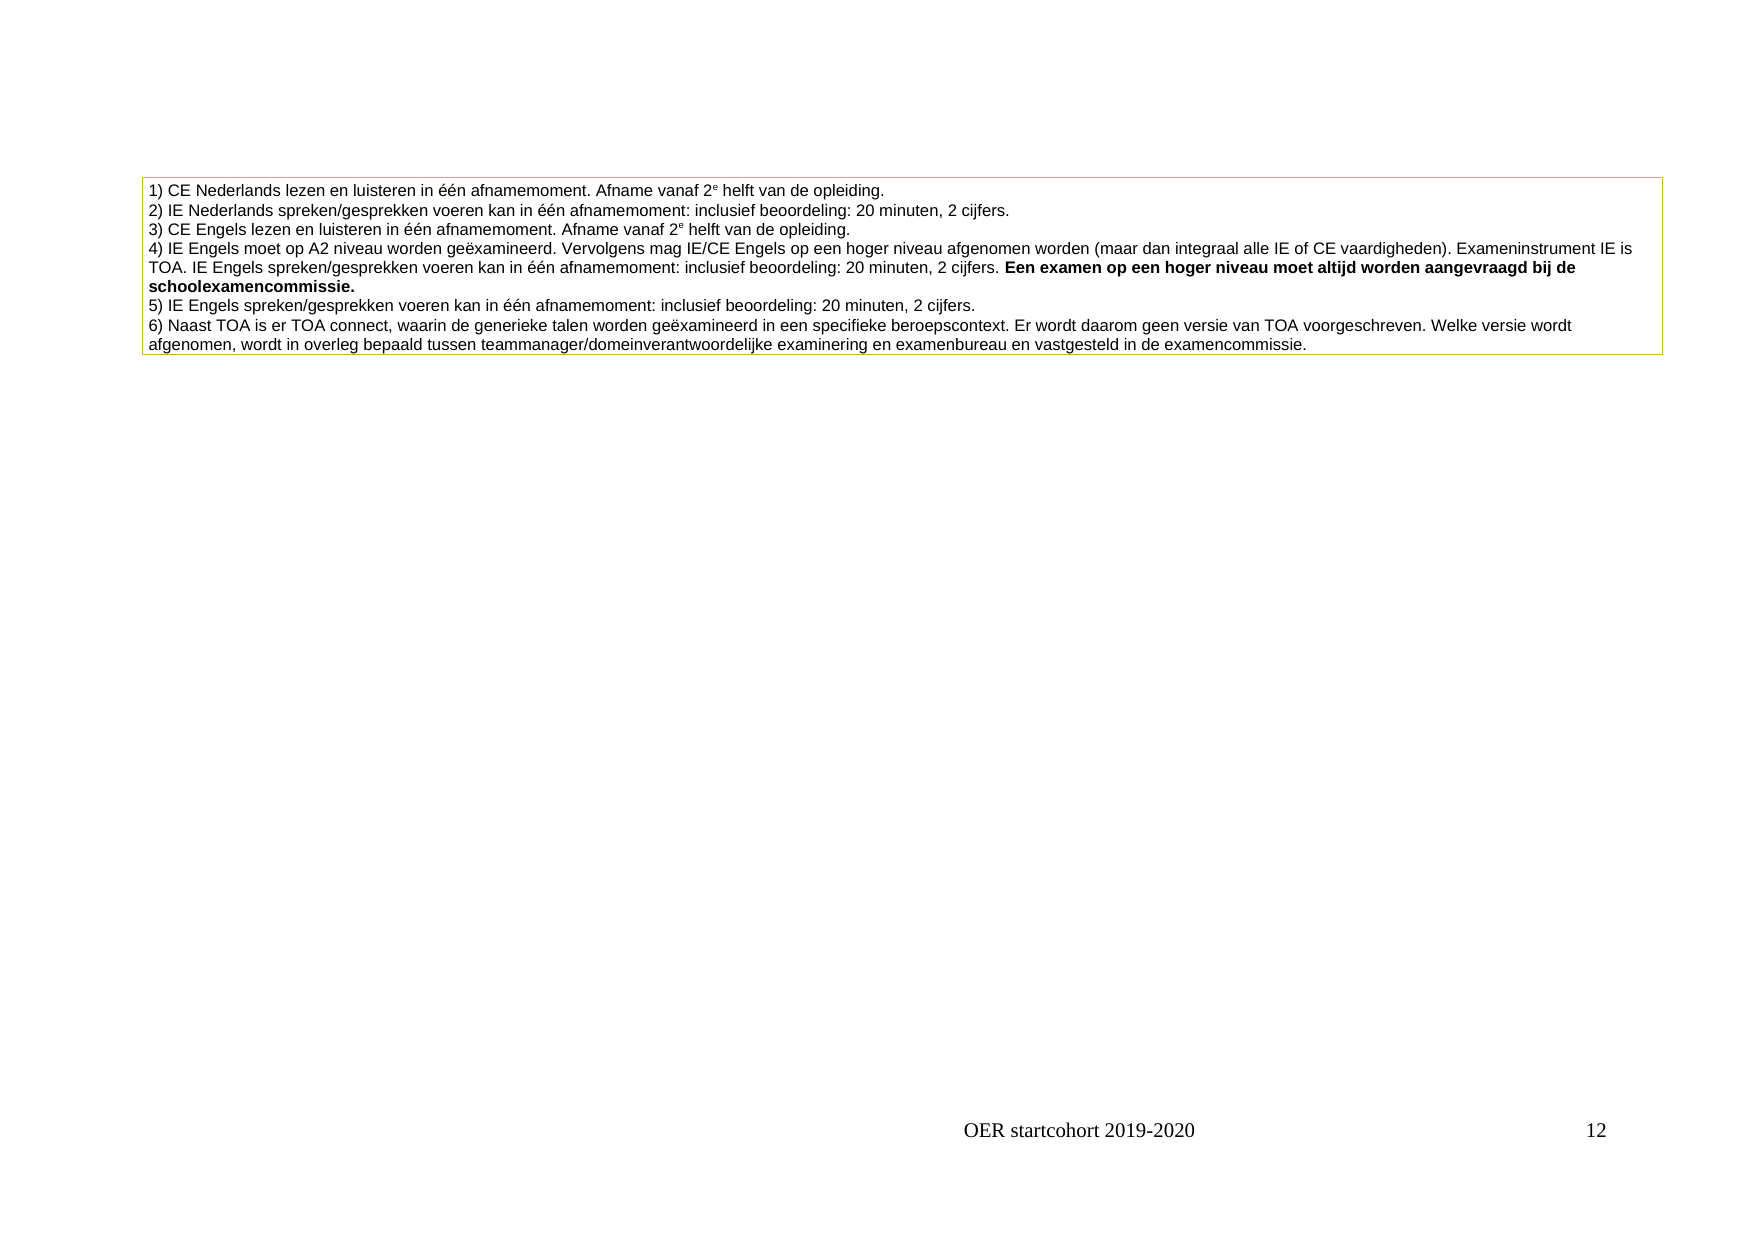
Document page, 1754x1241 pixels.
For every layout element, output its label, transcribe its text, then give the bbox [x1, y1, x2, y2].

table_cell 1) CE Nederlands lezen en luisteren in één afnamemoment. Afname vanaf 2e helft van de opleiding. 2) IE Nederlands spreken/gesprekken voeren kan in één afnamemoment: inclusief beoordeling: 20 minuten, 2 cijfers. 3) CE Engels lezen en luisteren in één afnamemoment. Afname vanaf 2e helft van de opleiding. 4) IE Engels moet op A2 niveau worden geëxamineerd. Vervolgens mag IE/CE Engels op een hoger niveau afgenomen worden (maar dan integraal alle IE of CE vaardigheden). Exameninstrument IE is TOA. IE Engels spreken/gesprekken voeren kan in één afnamemoment: inclusief beoordeling: 20 minuten, 2 cijfers. Een examen op een hoger niveau moet altijd worden aangevraagd bij de schoolexamencommissie. 5) IE Engels spreken/gesprekken voeren kan in één afnamemoment: inclusief beoordeling: 20 minuten, 2 cijfers. 6) Naast TOA is er TOA connect, waarin de generieke talen worden geëxamineerd in een specifieke beroepscontext. Er wordt daarom geen versie van TOA voorgeschreven. Welke versie wordt afgenomen, wordt in overleg bepaald tussen teammanager/domeinverantwoordelijke examinering en examenbureau en vastgesteld in de examencommissie. [143, 178, 1662, 354]
